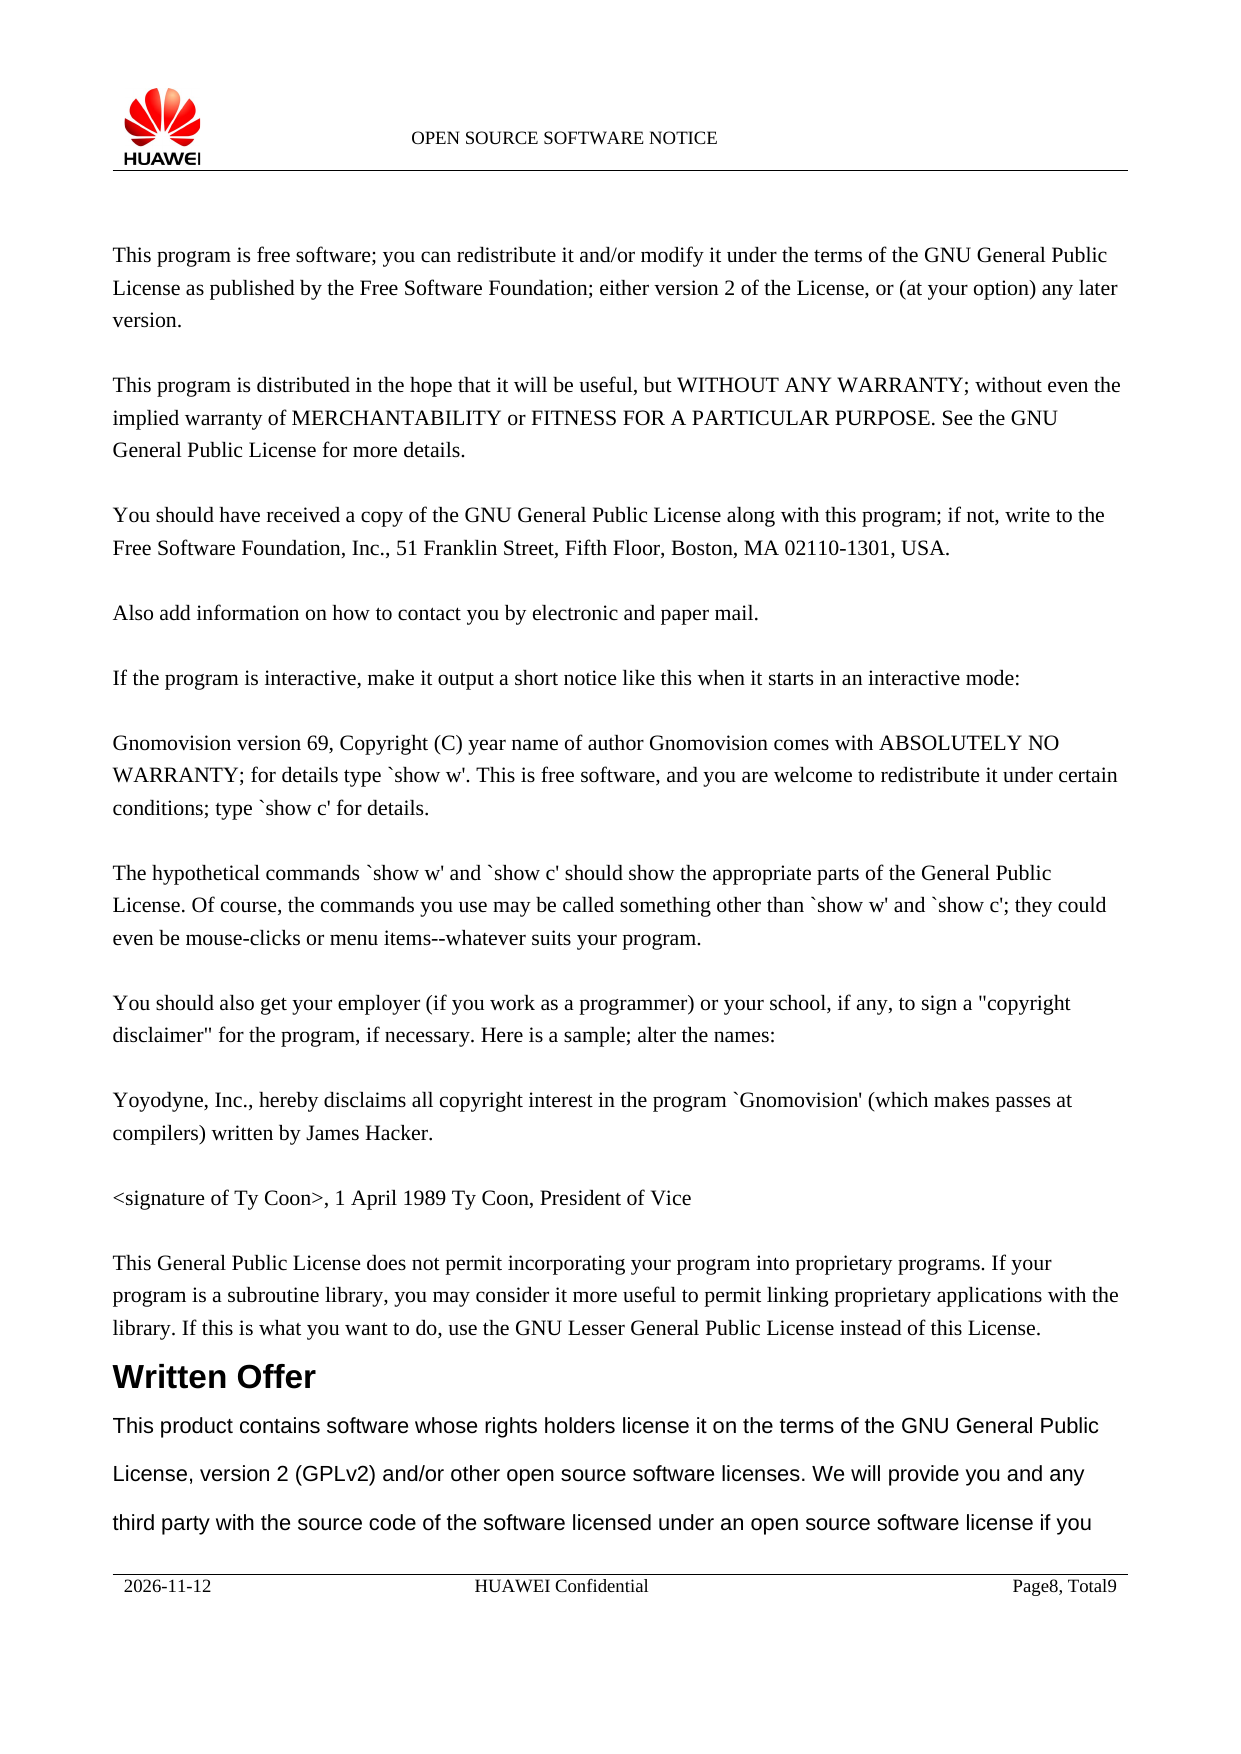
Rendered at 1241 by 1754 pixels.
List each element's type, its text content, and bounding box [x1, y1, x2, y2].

text Written Offer [112, 1344, 1128, 1409]
picture [124, 88, 201, 165]
